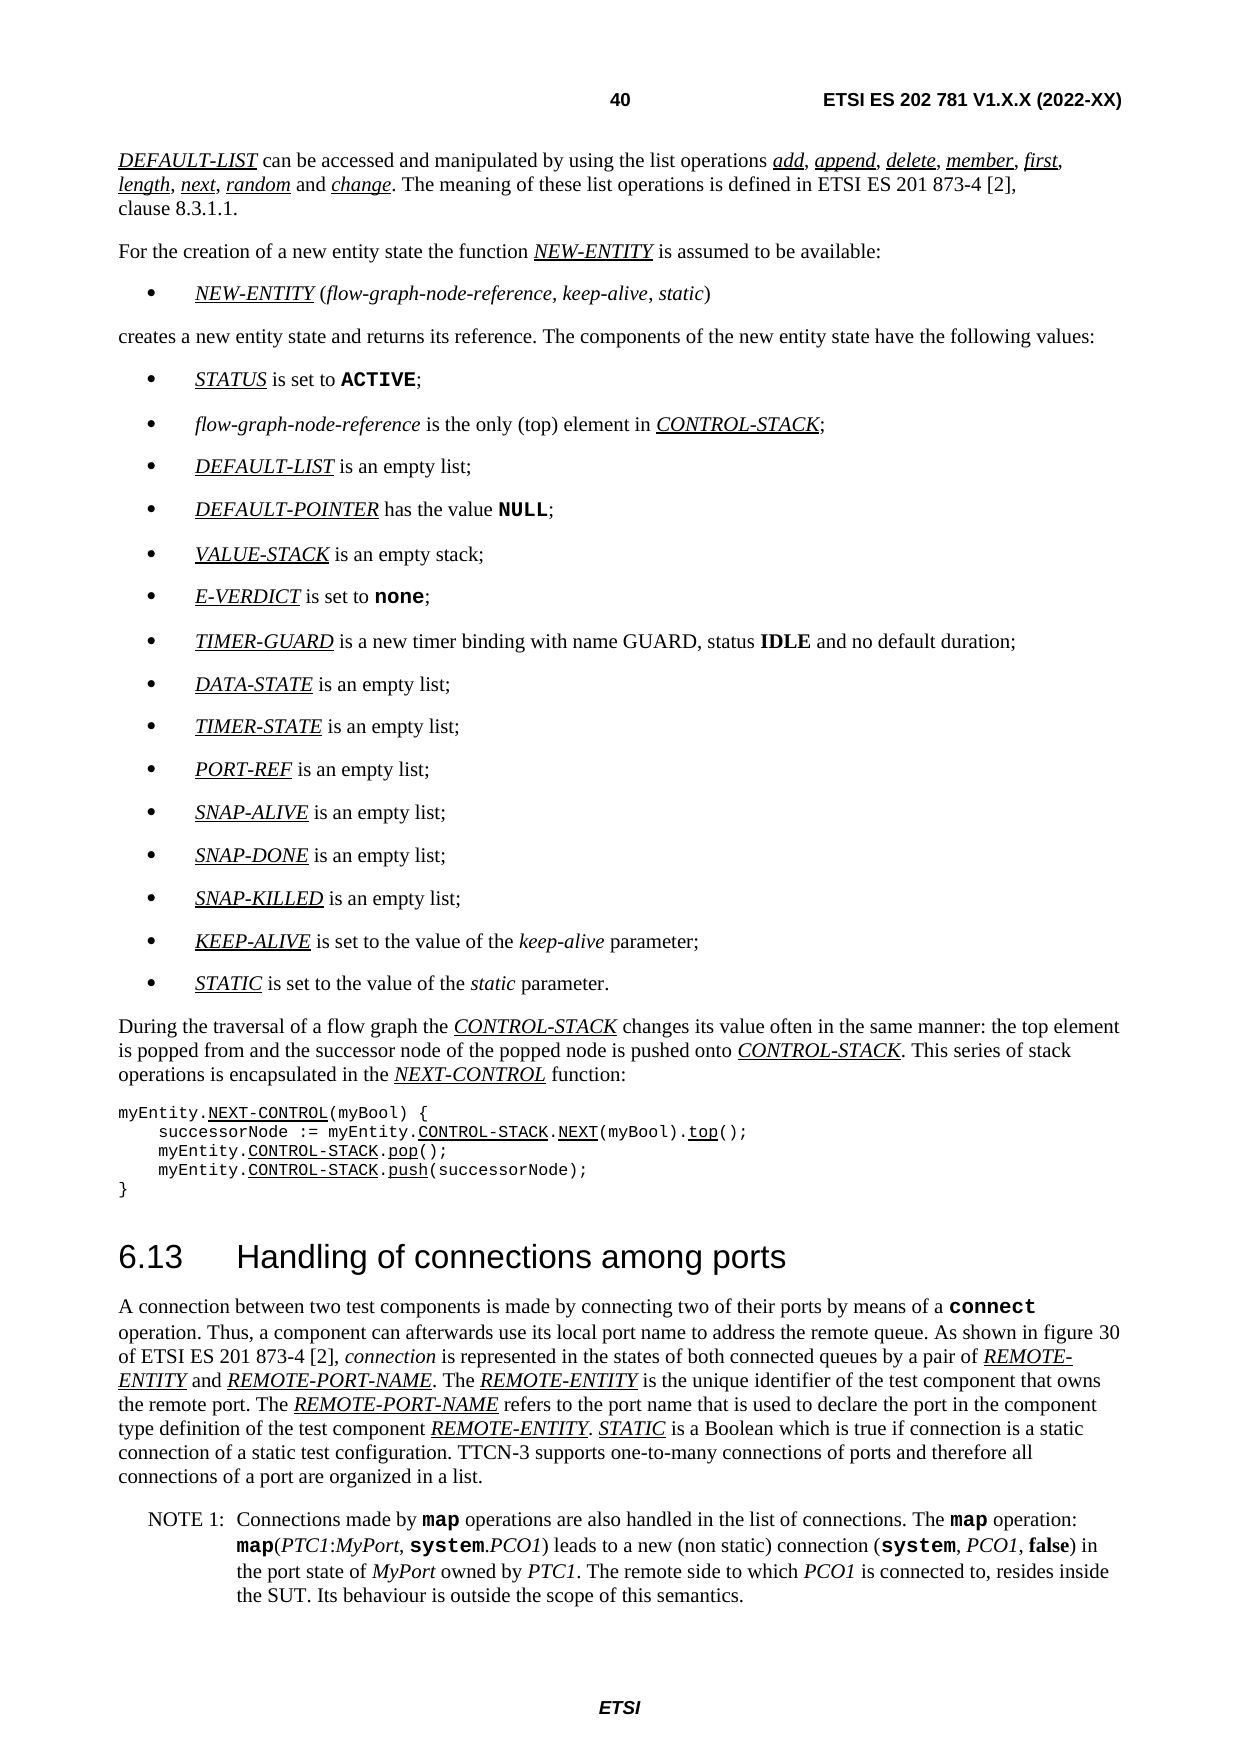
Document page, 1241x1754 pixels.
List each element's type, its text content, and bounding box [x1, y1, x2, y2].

text myEntity.NEXT-CONTROL(myBool) { [118, 1105, 1122, 1124]
text myEntity.CONTROL-STACK.pop(); [118, 1143, 1122, 1162]
subtitle 6.13 Handling of connections among ports [118, 1237, 1122, 1275]
text flow-graph-node-reference is the only (top) element in CONTROL-STACK; [148, 411, 1122, 436]
text TIMER-STATE is an empty list; [148, 714, 1122, 738]
text For the creation of a new entity state the function NEW-ENTITY is assumed to be available: [118, 238, 1122, 263]
text VALUE-STACK is an empty stack; [148, 542, 1122, 566]
text NEW-ENTITY (flow-graph-node-reference, keep-alive, static) [148, 281, 1122, 305]
text DEFAULT-POINTER has the value NULL; [148, 497, 1122, 523]
text successorNode := myEntity.CONTROL-STACK.NEXT(myBool).top(); [118, 1124, 1122, 1143]
text NOTE 1: Connections made by map operations are also handled in the list of connections. The map operation: map(PTC1:MyPort, system.PCO1) leads to a new (non static) connection (system, PCO1, false) in the port state of MyPort owned by PTC1. The remote side to which PCO1 is connected to, resides inside the SUT. Its behaviour is outside the scope of this semantics. [148, 1507, 1122, 1607]
text DEFAULT-LIST is an empty list; [148, 454, 1122, 478]
text SNAP-ALIVE is an empty list; [148, 800, 1122, 824]
text STATIC is set to the value of the static parameter. [148, 971, 1122, 995]
text E-VERDICT is set to none; [148, 584, 1122, 610]
text During the traversal of a flow graph the CONTROL-STACK changes its value often in the same manner: the top element is popped from and the successor node of the popped node is pushed onto CONTROL-STACK. This series of stack operations is encapsulated in the NEXT-CONTROL function: [118, 1014, 1122, 1086]
text creates a new entity state and returns its reference. The components of the new entity state have the following values: [118, 324, 1122, 348]
text } [118, 1181, 1122, 1199]
text A connection between two test components is made by connecting two of their ports by means of a connect operation. Thus, a component can afterwards use its local port name to address the remote queue. As shown in figure 30 of ETSI ES 201 873-4 [2], connection is represented in the states of both connected queues by a pair of REMOTE-ENTITY and REMOTE-PORT-NAME. The REMOTE-ENTITY is the unique identifier of the test component that owns the remote port. The REMOTE-PORT-NAME refers to the port name that is used to declare the port in the component type definition of the test component REMOTE-ENTITY. STATIC is a Boolean which is true if connection is a static connection of a static test configuration. TTCN-3 supports one-to-many connections of ports and therefore all connections of a port are organized in a list. [118, 1294, 1122, 1488]
text DEFAULT-LIST can be accessed and manipulated by using the list operations add, append, delete, member, first, length, next, random and change. The meaning of these list operations is defined in ETSI ES 201 873-4 [2], clause 8.3.1.1. [118, 148, 1122, 220]
text STATUS is set to ACTIVE; [148, 367, 1122, 393]
text SNAP-DONE is an empty list; [148, 843, 1122, 867]
text TIMER-GUARD is a new timer binding with name GUARD, status IDLE and no default duration; [148, 629, 1122, 653]
text KEEP-ALIVE is set to the value of the keep-alive parameter; [148, 928, 1122, 953]
text SNAP-KILLED is an empty list; [148, 886, 1122, 910]
text PORT-REF is an empty list; [148, 757, 1122, 781]
text myEntity.CONTROL-STACK.push(successorNode); [118, 1162, 1122, 1181]
text DATA-STATE is an empty list; [148, 672, 1122, 696]
